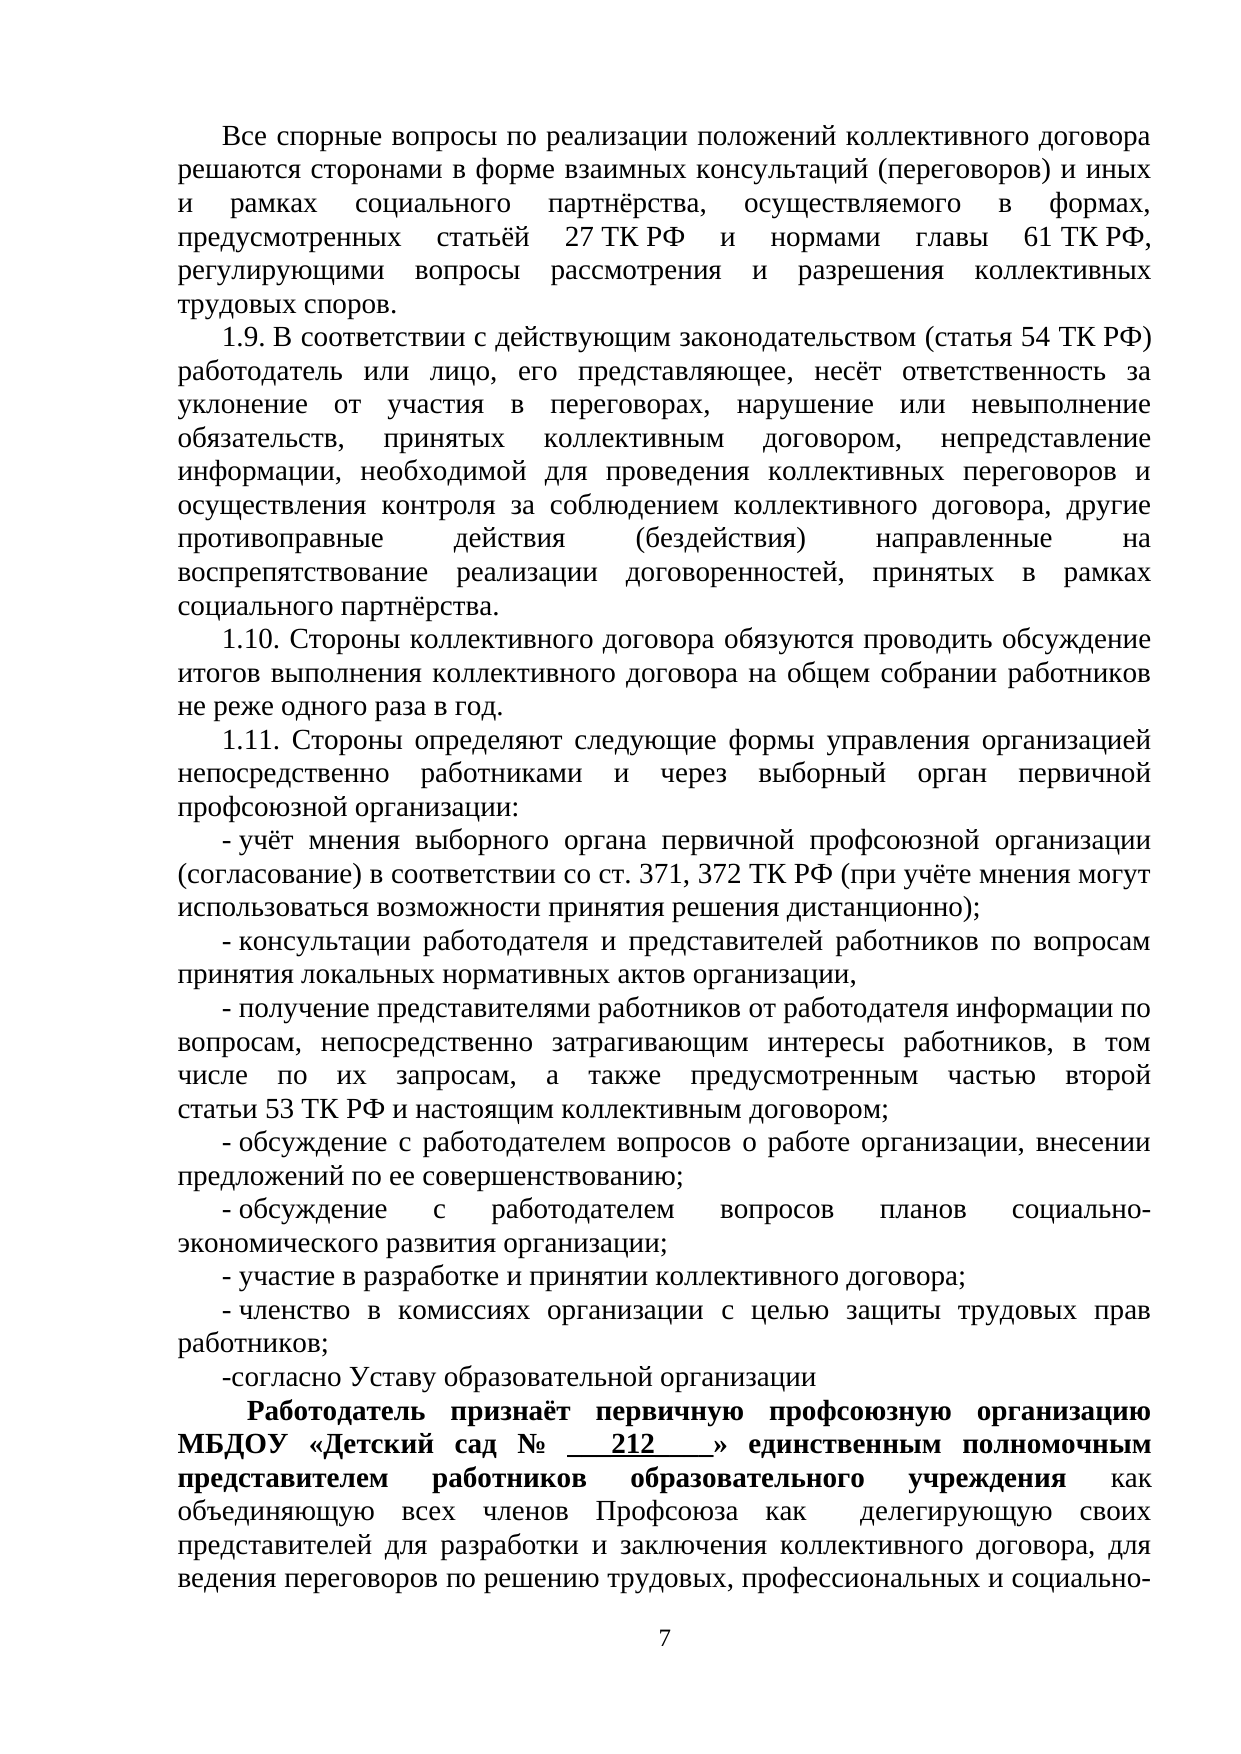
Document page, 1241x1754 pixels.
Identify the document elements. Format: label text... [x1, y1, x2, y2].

text 1.11. Стороны определяют следующие формы управления организацией непосредственно работниками и через выборный орган первичной профсоюзной организации: [177, 722, 1152, 822]
text - участие в разработке и принятии коллективного договора; [177, 1258, 1152, 1292]
text - учёт мнения выборного органа первичной профсоюзной организации (согласование) в соответствии со ст. 371, 372 ТК РФ (при учёте мнения могут использоваться возможности принятия решения дистанционно); [177, 822, 1152, 923]
text 1.10. Стороны коллективного договора обязуются проводить обсуждение итогов выполнения коллективного договора на общем собрании работников не реже одного раза в год. [177, 621, 1152, 722]
text - членство в комиссиях организации с целью защиты трудовых прав работников; [177, 1292, 1152, 1359]
text Все спорные вопросы по реализации положений коллективного договора решаются сторонами в форме взаимных консультаций (переговоров) и иных и рамках социального партнёрства, осуществляемого в формах, предусмотренных статьёй 27 ТК РФ и нормами главы 61 ТК РФ, регулирующими вопросы рассмотрения и разрешения коллективных трудовых споров. [177, 118, 1152, 319]
text - консультации работодателя и представителей работников по вопросам принятия локальных нормативных актов организации, [177, 923, 1152, 990]
text - обсуждение с работодателем вопросов планов социально-экономического развития организации; [177, 1191, 1152, 1258]
text 1.9. В соответствии с действующим законодательством (статья 54 ТК РФ) работодатель или лицо, его представляющее, несёт ответственность за уклонение от участия в переговорах, нарушение или невыполнение обязательств, принятых коллективным договором, непредставление информации, необходимой для проведения коллективных переговоров и осуществления контроля за соблюдением коллективного договора, другие противоправные действия (бездействия) направленные на воспрепятствование реализации договоренностей, принятых в рамках социального партнёрства. [177, 319, 1152, 621]
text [177, 1393, 1152, 1594]
text - получение представителями работников от работодателя информации по вопросам, непосредственно затрагивающим интересы работников, в том числе по их запросам, а также предусмотренным частью второй статьи 53 ТК РФ и настоящим коллективным договором; [177, 990, 1152, 1124]
text -согласно Уставу образовательной организации [177, 1359, 1152, 1393]
text - обсуждение с работодателем вопросов о работе организации, внесении предложений по ее совершенствованию; [177, 1124, 1152, 1191]
